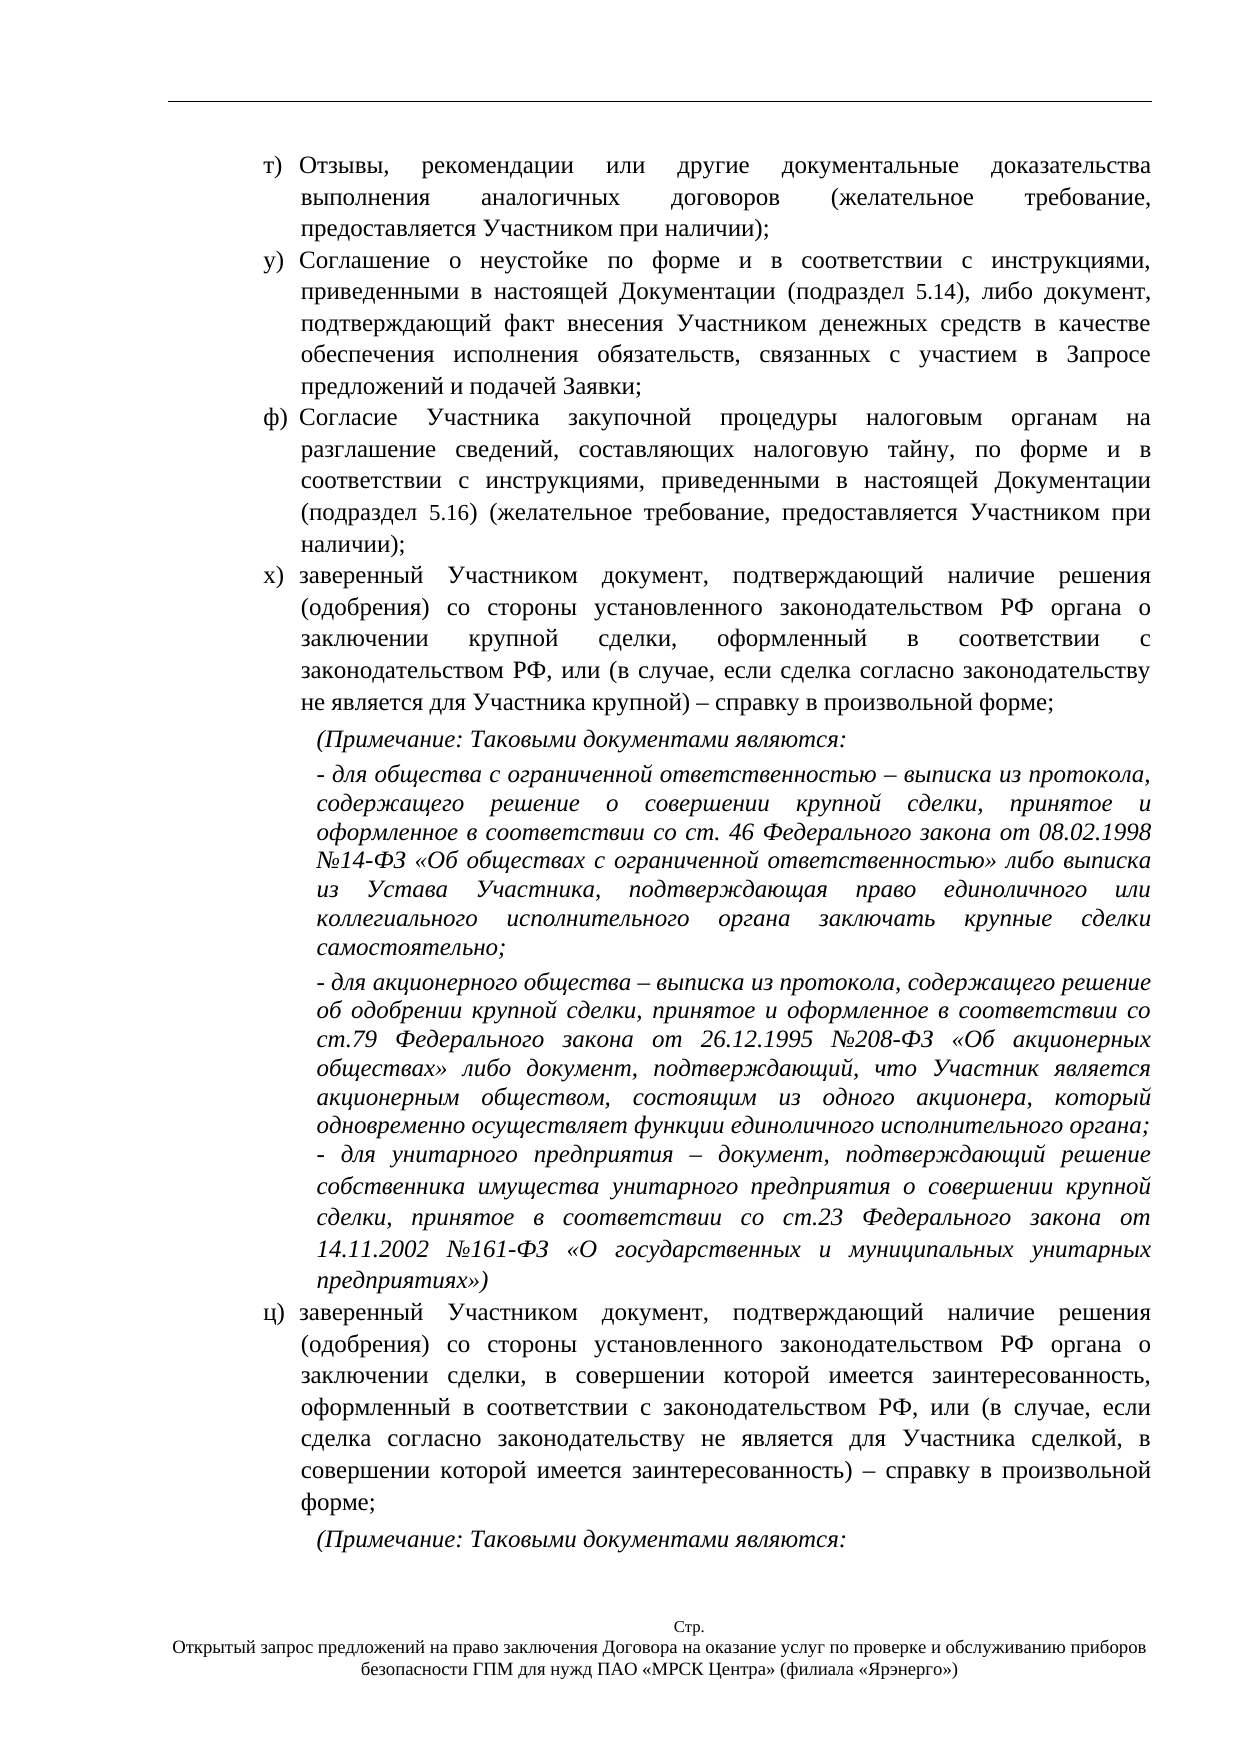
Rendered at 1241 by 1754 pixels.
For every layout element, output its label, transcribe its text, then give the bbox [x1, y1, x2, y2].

list заверенный Участником документ, подтверждающий наличие решения (одобрения) со стороны установленного законодательством РФ органа о заключении крупной сделки, оформленный в соответствии с законодательством РФ, или (в случае, если сделка согласно законодательству не является для Участника крупной) – справку в произвольной форме; [263, 560, 1152, 715]
list (Примечание: Таковыми документами являются: [316, 1524, 1152, 1553]
list - для унитарного предприятия – документ, подтверждающий решение собственника имущества унитарного предприятия о совершении крупной сделки, принятое в соответствии со ст.23 Федерального закона от 14.11.2002 №161-ФЗ «О государственных и муниципальных унитарных предприятиях») [316, 1139, 1152, 1294]
list - для акционерного общества – выписка из протокола, содержащего решение об одобрении крупной сделки, принятое и оформленное в соответствии со ст.79 Федерального закона от 26.12.1995 №208-ФЗ «Об акционерных обществах» либо документ, подтверждающий, что Участник является акционерным обществом, состоящим из одного акционера, который одновременно осуществляет функции единоличного исполнительного органа; [316, 967, 1152, 1139]
list Соглашение о неустойке по форме и в соответствии с инструкциями, приведенными в настоящей Документации (подраздел 5.14), либо документ, подтверждающий факт внесения Участником денежных средств в качестве обеспечения исполнения обязательств, связанных с участием в Запросе предложений и подачей Заявки; [263, 245, 1152, 400]
list заверенный Участником документ, подтверждающий наличие решения (одобрения) со стороны установленного законодательством РФ органа о заключении сделки, в совершении которой имеется заинтересованность, оформленный в соответствии с законодательством РФ, или (в случае, если сделка согласно законодательству не является для Участника сделкой, в совершении которой имеется заинтересованность) – справку в произвольной форме; [263, 1297, 1152, 1515]
list - для общества с ограниченной ответственностью – выписка из протокола, содержащего решение о совершении крупной сделки, принятое и оформленное в соответствии со ст. 46 Федерального закона от 08.02.1998 №14-ФЗ «Об обществах с ограниченной ответственностью» либо выписка из Устава Участника, подтверждающая право единоличного или коллегиального исполнительного органа заключать крупные сделки самостоятельно; [316, 759, 1152, 961]
list Отзывы, рекомендации или другие документальные доказательства выполнения аналогичных договоров (желательное требование, предоставляется Участником при наличии); [263, 150, 1152, 242]
list Согласие Участника закупочной процедуры налоговым органам на разглашение сведений, составляющих налоговую тайну, по форме и в соответствии с инструкциями, приведенными в настоящей Документации (подраздел 5.16) (желательное требование, предоставляется Участником при наличии); [263, 402, 1152, 557]
list (Примечание: Таковыми документами являются: [316, 724, 1152, 753]
